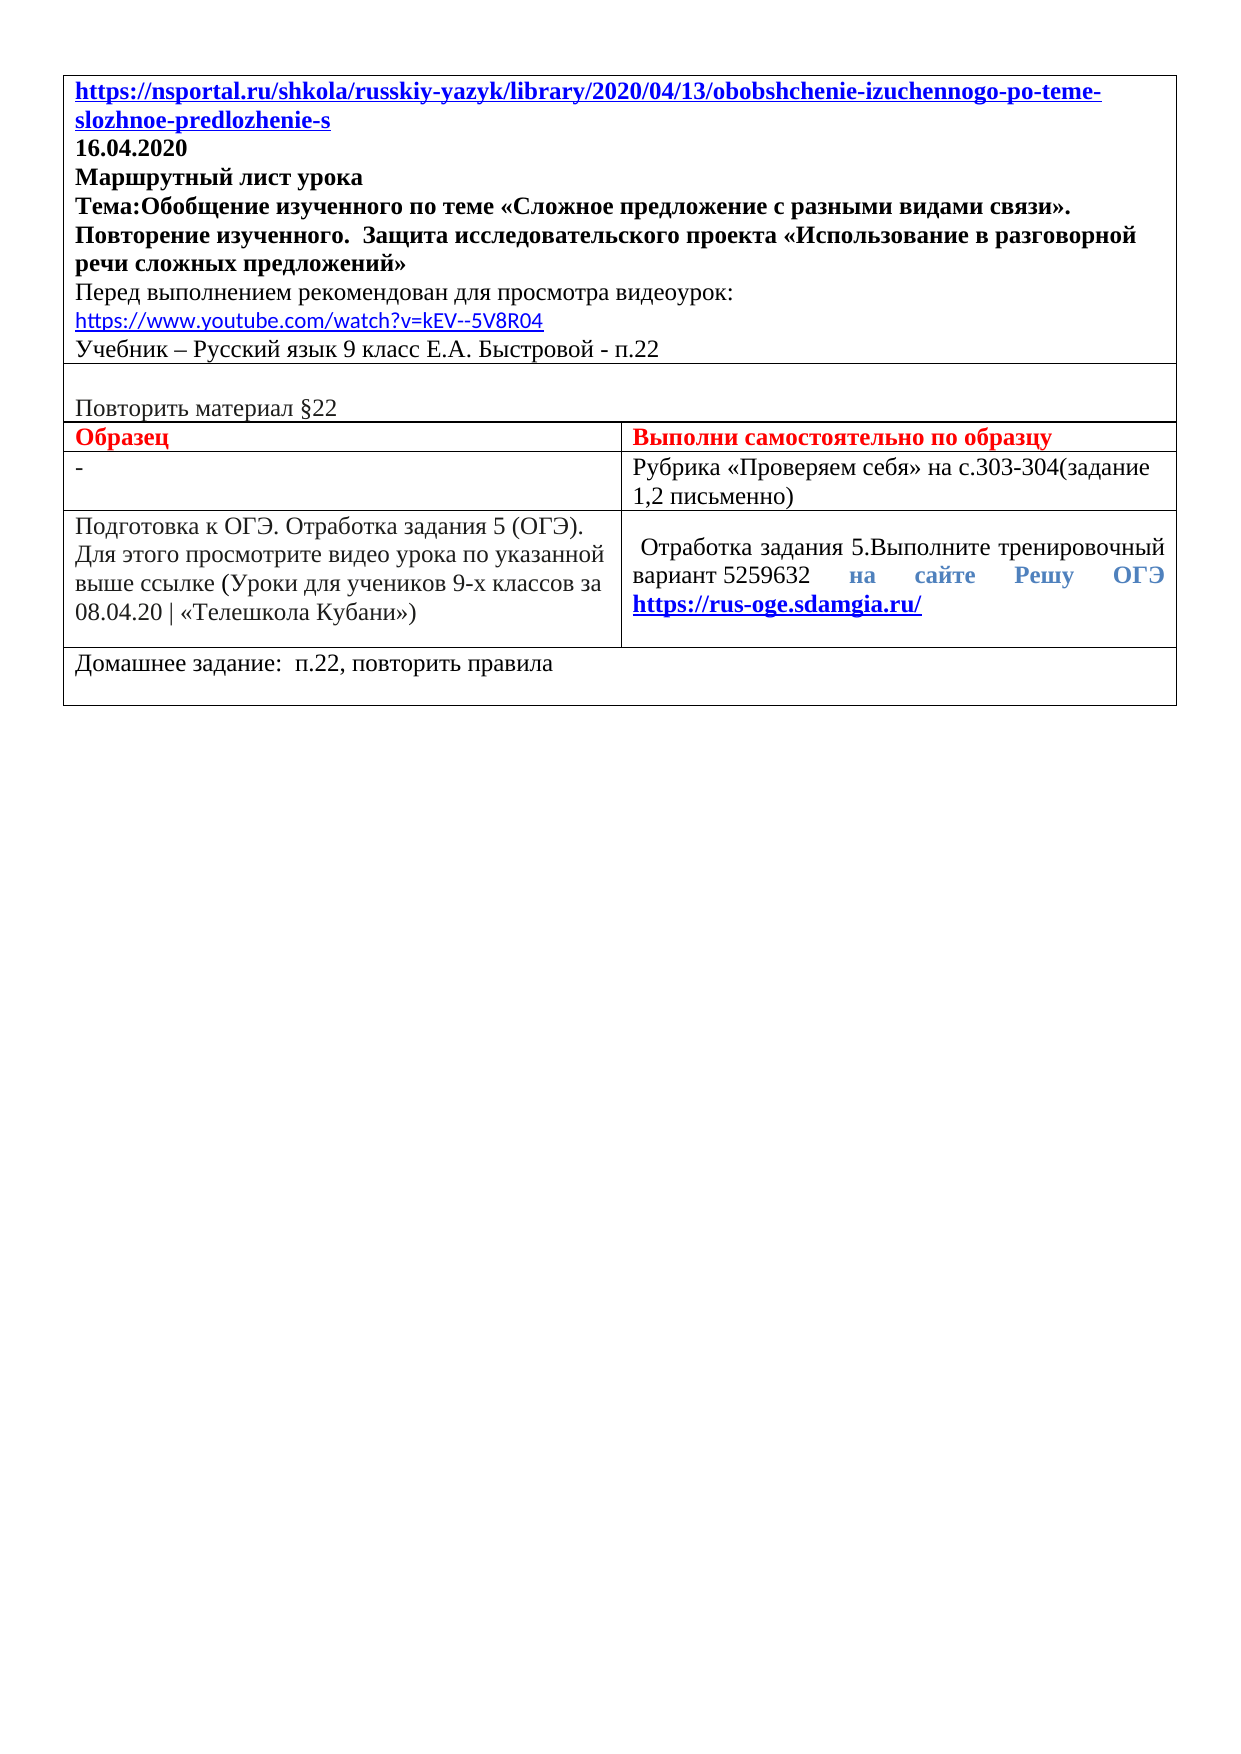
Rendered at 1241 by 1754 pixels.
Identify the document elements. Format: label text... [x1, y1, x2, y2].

table_cell Домашнее задание: п.22, повторить правила [64, 648, 1176, 705]
table_header https://nsportal.ru/shkola/russkiy-yazyk/library/2020/04/13/obobshchenie-izuchennogo-po-teme-slozhnoe-predlozhenie-s 16.04.2020 Маршрутный лист урока Тема:Обобщение изученного по теме «Сложное предложение с разными видами связи». Повторение изученного. Защита исследовательского проекта «Использование в разговорной речи сложных предложений» Перед выполнением рекомендован для просмотра видеоурок: https://www.youtube.com/watch?v=kEV--5V8R04 Учебник – Русский язык 9 класс Е.А. Быстровой - п.22 [64, 76, 1176, 363]
table_cell - [64, 452, 621, 510]
table_cell Подготовка к ОГЭ. Отработка задания 5 (ОГЭ). Для этого просмотрите видео урока по указанной выше ссылке (Уроки для учеников 9-х классов за 08.04.20 | «Телешкола Кубани») [64, 511, 621, 647]
table_cell Образец [64, 423, 621, 451]
table_cell Отработка задания 5.Выполните тренировочный вариант 5259632 на сайте Решу ОГЭ https://rus-oge.sdamgia.ru/ [622, 511, 1176, 647]
table_cell Выполни самостоятельно по образцу [622, 423, 1176, 451]
table_cell Повторить материал §22 [64, 364, 1176, 421]
table_cell Рубрика «Проверяем себя» на с.303-304(задание 1,2 письменно) [622, 452, 1176, 510]
